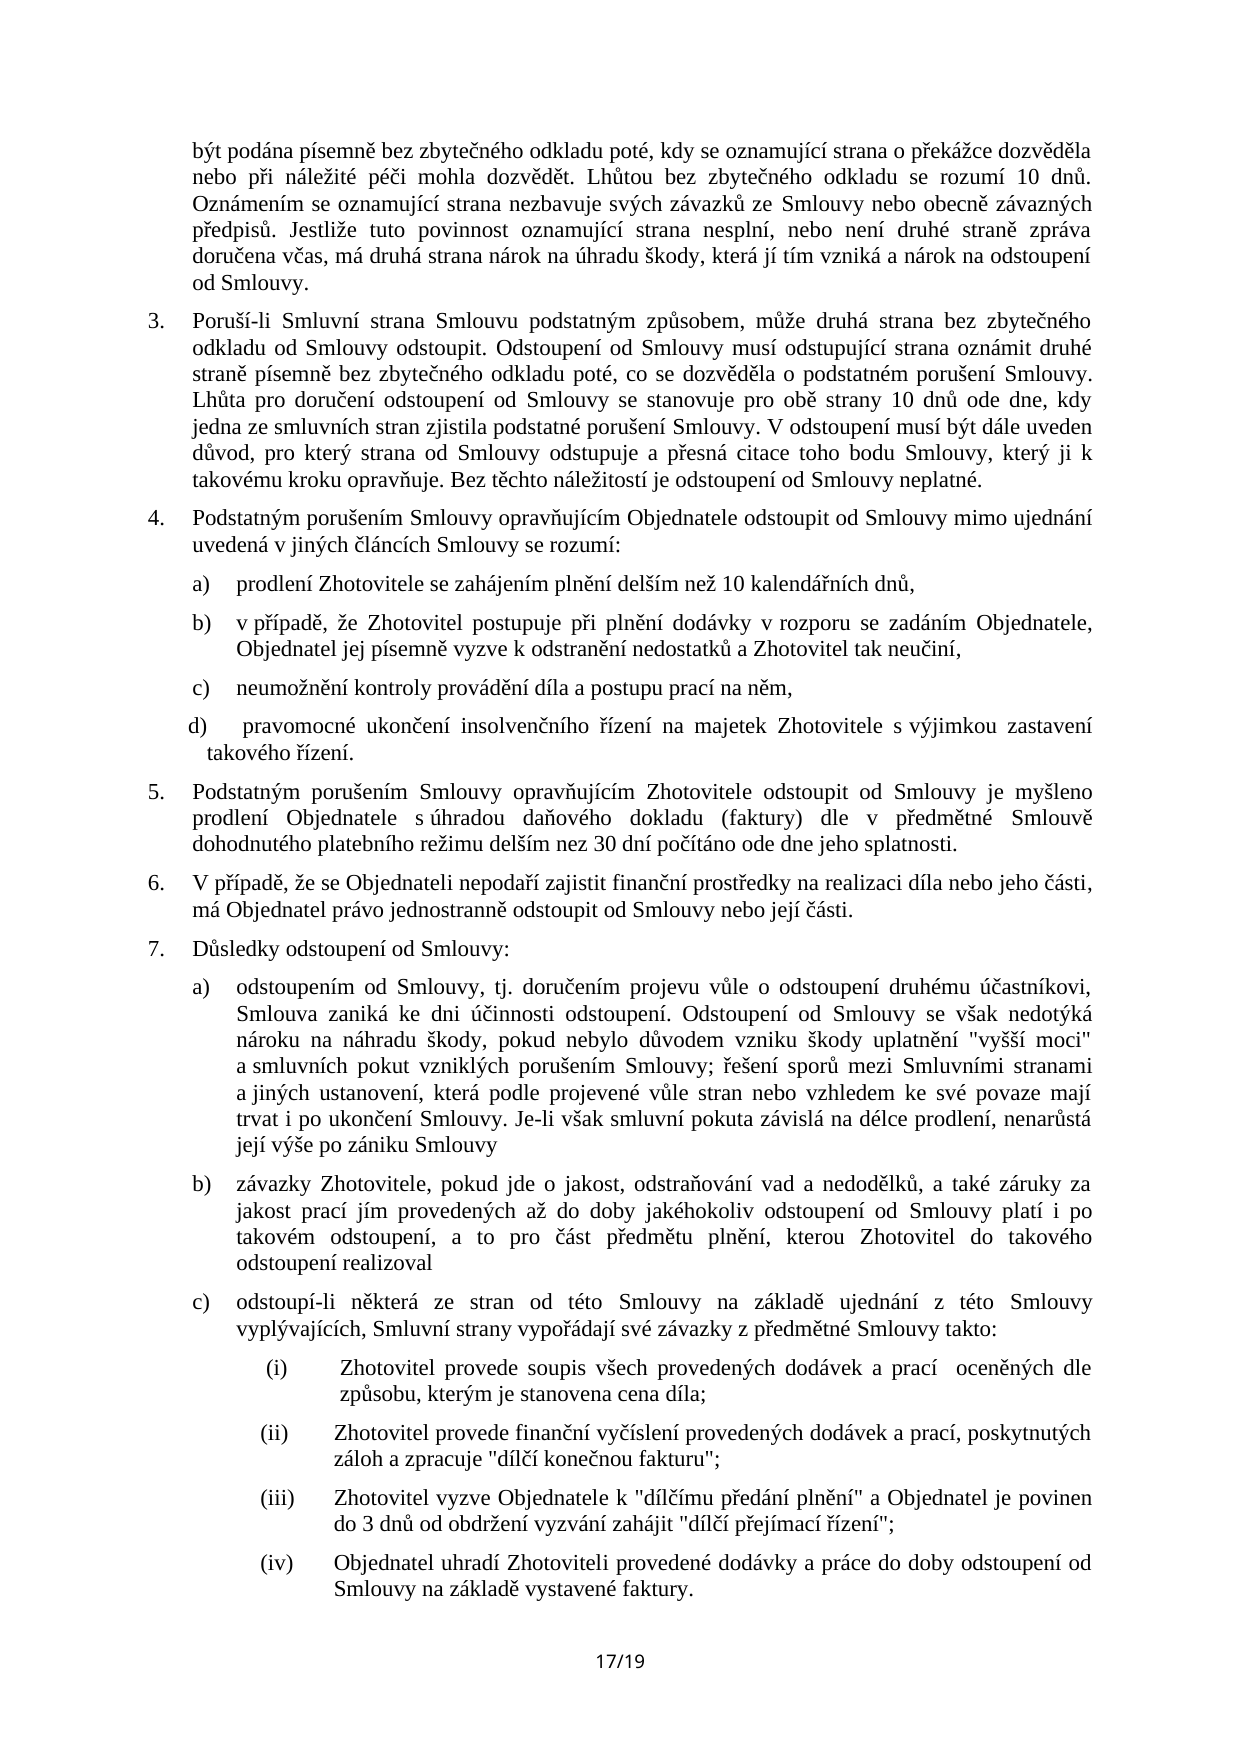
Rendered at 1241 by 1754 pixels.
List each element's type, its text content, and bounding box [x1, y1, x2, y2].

list neumožnění kontroly provádění díla a postupu prací na něm, [192, 674, 1093, 700]
list Důsledky odstoupení od Smlouvy: [148, 934, 1093, 961]
list Zhotovitel vyzve Objednatele k "dílčímu předání plnění" a Objednatel je povinen do 3 dnů od obdržení vyzvání zahájit "dílčí přejímací řízení"; [260, 1484, 1093, 1537]
list závazky Zhotovitele, pokud jde o jakost, odstraňování vad a nedodělků, a také záruky za jakost prací jím provedených až do doby jakéhokoliv odstoupení od Smlouvy platí i po takovém odstoupení, a to pro část předmětu plnění, kterou Zhotovitel do takového odstoupení realizoval [192, 1170, 1093, 1276]
list V případě, že se Objednateli nepodaří zajistit finanční prostředky na realizaci díla nebo jeho části, má Objednatel právo jednostranně odstoupit od Smlouvy nebo její části. [148, 869, 1093, 922]
list Poruší-li Smluvní strana Smlouvu podstatným způsobem, může druhá strana bez zbytečného odkladu od Smlouvy odstoupit. Odstoupení od Smlouvy musí odstupující strana oznámit druhé straně písemně bez zbytečného odkladu poté, co se dozvěděla o podstatném porušení Smlouvy. Lhůta pro doručení odstoupení od Smlouvy se stanovuje pro obě strany 10 dnů ode dne, kdy jedna ze smluvních stran zjistila podstatné porušení Smlouvy. V odstoupení musí být dále uveden důvod, pro který strana od Smlouvy odstupuje a přesná citace toho bodu Smlouvy, který ji k takovému kroku opravňuje. Bez těchto náležitostí je odstoupení od Smlouvy neplatné. [148, 307, 1093, 492]
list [148, 137, 1093, 295]
list Zhotovitel provede soupis všech provedených dodávek a prací oceněných dle způsobu, kterým je stanovena cena díla; [266, 1353, 1093, 1406]
list odstoupí-li některá ze stran od této Smlouvy na základě ujednání z této Smlouvy vyplývajících, Smluvní strany vypořádají své závazky z předmětné Smlouvy takto: [192, 1288, 1093, 1341]
list odstoupením od Smlouvy, tj. doručením projevu vůle o odstoupení druhému účastníkovi, Smlouva zaniká ke dni účinnosti odstoupení. Odstoupení od Smlouvy se však nedotýká nároku na náhradu škody, pokud nebylo důvodem vzniku škody uplatnění "vyšší moci" a smluvních pokut vzniklých porušením Smlouvy; řešení sporů mezi Smluvními stranami a jiných ustanovení, která podle projevené vůle stran nebo vzhledem ke své povaze mají trvat i po ukončení Smlouvy. Je-li však smluvní pokuta závislá na délce prodlení, nenarůstá její výše po zániku Smlouvy [192, 973, 1093, 1158]
list Objednatel uhradí Zhotoviteli provedené dodávky a práce do doby odstoupení od Smlouvy na základě vystavené faktury. [260, 1549, 1093, 1602]
list Podstatným porušením Smlouvy opravňujícím Zhotovitele odstoupit od Smlouvy je myšleno prodlení Objednatele s úhradou daňového dokladu (faktury) dle v předmětné Smlouvě dohodnutého platebního režimu delším nez 30 dní počítáno ode dne jeho splatnosti. [148, 778, 1093, 857]
list Podstatným porušením Smlouvy opravňujícím Objednatele odstoupit od Smlouvy mimo ujednání uvedená v jiných článcích Smlouvy se rozumí: [148, 504, 1093, 557]
list Zhotovitel provede finanční vyčíslení provedených dodávek a prací, poskytnutých záloh a zpracuje "dílčí konečnou fakturu"; [260, 1419, 1093, 1471]
list v případě, že Zhotovitel postupuje při plnění dodávky v rozporu se zadáním Objednatele, Objednatel jej písemně vyzve k odstranění nedostatků a Zhotovitel tak neučiní, [192, 608, 1093, 661]
list prodlení Zhotovitele se zahájením plnění delším než 10 kalendářních dnů, [192, 570, 1093, 596]
list pravomocné ukončení insolvenčního řízení na majetek Zhotovitele s výjimkou zastavení takového řízení. [188, 713, 1093, 765]
